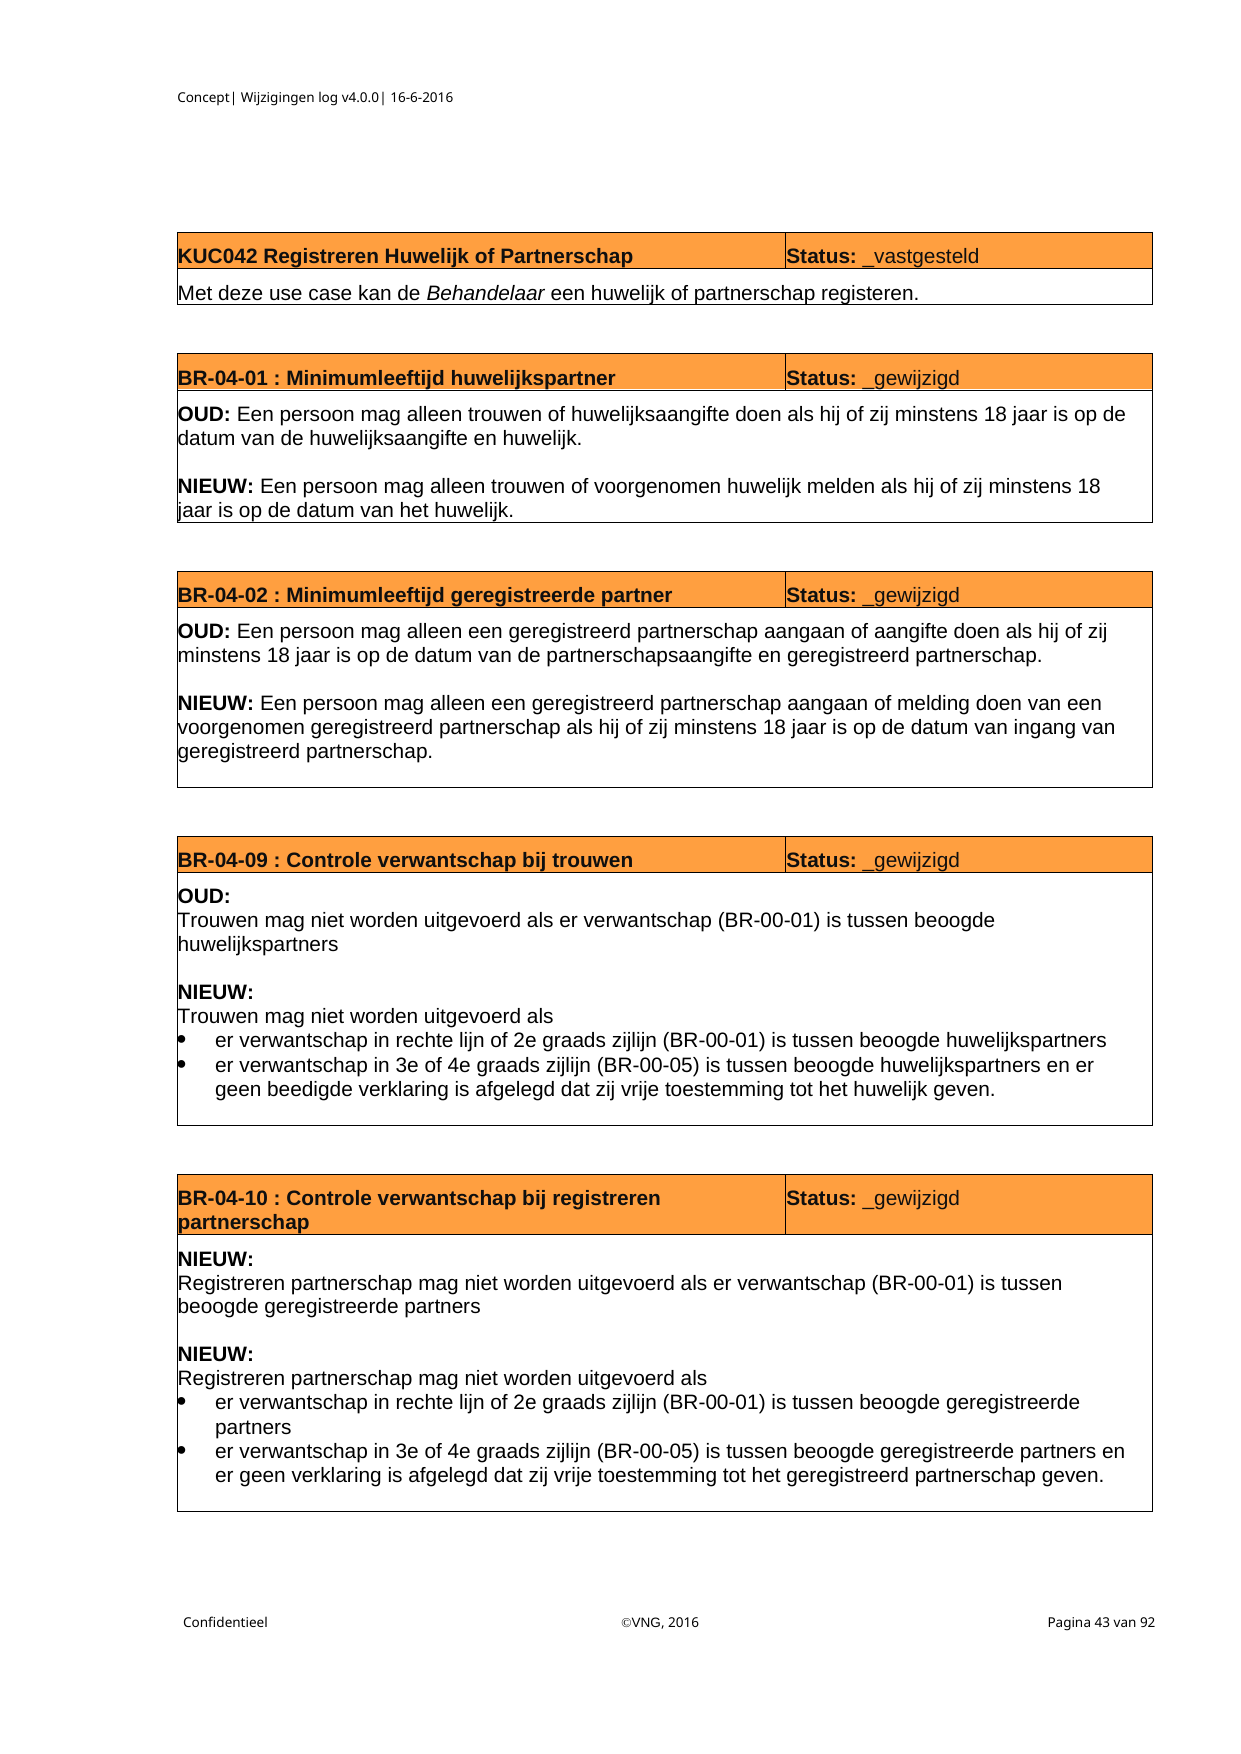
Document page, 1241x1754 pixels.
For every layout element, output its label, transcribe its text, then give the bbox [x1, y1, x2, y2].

table_cell NIEUW: Registreren partnerschap mag niet worden uitgevoerd als er verwantschap (BR-00-01) is tussen beoogde geregistreerde partners NIEUW: Registreren partnerschap mag niet worden uitgevoerd als er verwantschap in rechte lijn of 2e graads zijlijn (BR-00-01) is tussen beoogde geregistreerde partners er verwantschap in 3e of 4e graads zijlijn (BR-00-05) is tussen beoogde geregistreerde partners en er geen verklaring is afgelegd dat zij vrije toestemming tot het geregistreerd partnerschap geven. [178, 1235, 1152, 1511]
table_cell OUD: Trouwen mag niet worden uitgevoerd als er verwantschap (BR-00-01) is tussen beoogde huwelijkspartners NIEUW: Trouwen mag niet worden uitgevoerd als er verwantschap in rechte lijn of 2e graads zijlijn (BR-00-01) is tussen beoogde huwelijkspartners er verwantschap in 3e of 4e graads zijlijn (BR-00-05) is tussen beoogde huwelijkspartners en er geen beedigde verklaring is afgelegd dat zij vrije toestemming tot het huwelijk geven. [178, 873, 1152, 1125]
table_cell Met deze use case kan de Behandelaar een huwelijk of partnerschap registeren. [178, 269, 1152, 304]
table_header BR-04-02 : Minimumleeftijd geregistreerde partner [178, 572, 785, 607]
table_cell OUD: Een persoon mag alleen een geregistreerd partnerschap aangaan of aangifte doen als hij of zij minstens 18 jaar is op de datum van de partnerschapsaangifte en geregistreerd partnerschap. NIEUW: Een persoon mag alleen een geregistreerd partnerschap aangaan of melding doen van een voorgenomen geregistreerd partnerschap als hij of zij minstens 18 jaar is op de datum van ingang van geregistreerd partnerschap. [178, 608, 1152, 787]
table_header BR-04-10 : Controle verwantschap bij registreren partnerschap [178, 1175, 785, 1234]
table_header Status: _gewijzigd [786, 837, 1152, 872]
table_header Status: _vastgesteld [786, 233, 1152, 268]
table_header BR-04-09 : Controle verwantschap bij trouwen [178, 837, 785, 872]
table_header KUC042 Registreren Huwelijk of Partnerschap [178, 233, 785, 268]
table_header Status: _gewijzigd [786, 1175, 1152, 1234]
table_header Status: _gewijzigd [786, 572, 1152, 607]
table_header Status: _gewijzigd [786, 354, 1152, 389]
table_header BR-04-01 : Minimumleeftijd huwelijkspartner [178, 354, 785, 389]
table_cell OUD: Een persoon mag alleen trouwen of huwelijksaangifte doen als hij of zij minstens 18 jaar is op de datum van de huwelijksaangifte en huwelijk. NIEUW: Een persoon mag alleen trouwen of voorgenomen huwelijk melden als hij of zij minstens 18 jaar is op de datum van het huwelijk. [178, 391, 1152, 522]
